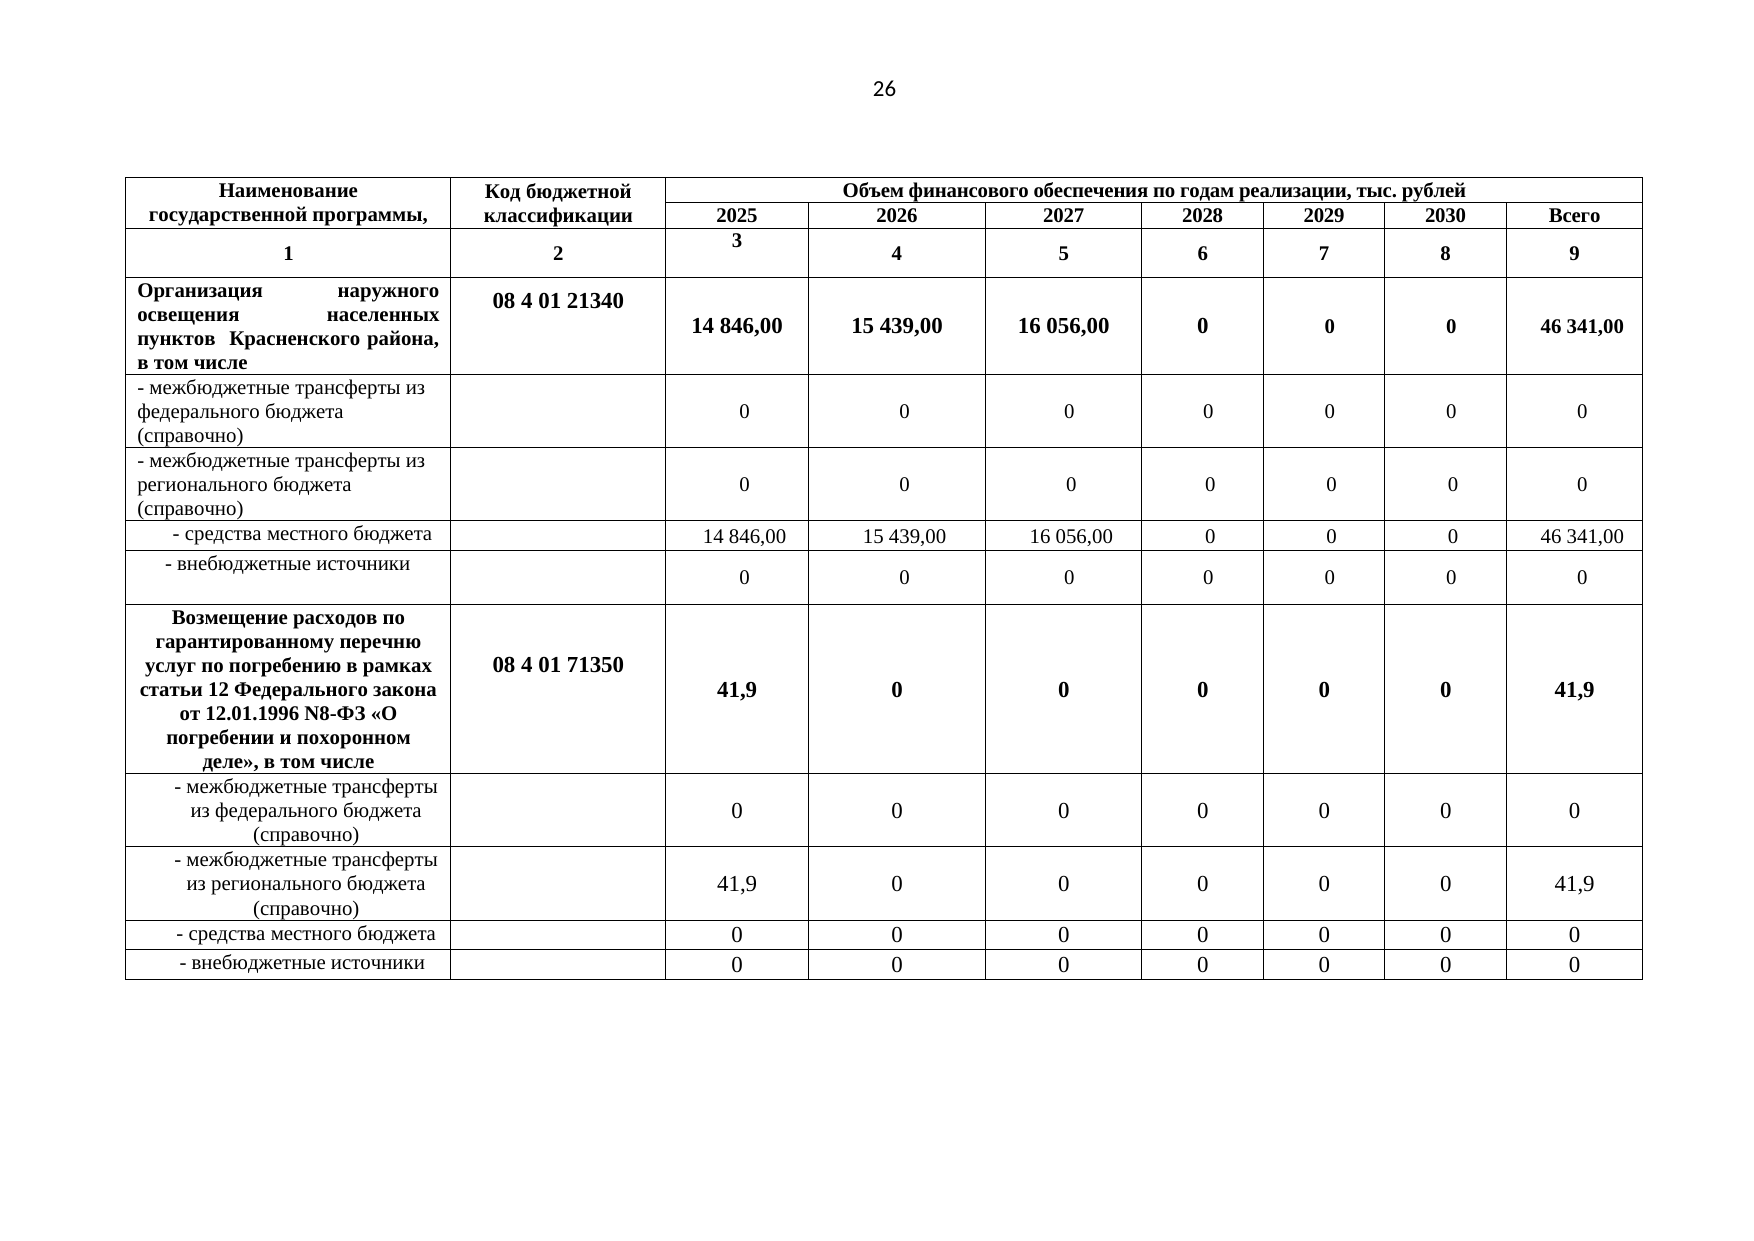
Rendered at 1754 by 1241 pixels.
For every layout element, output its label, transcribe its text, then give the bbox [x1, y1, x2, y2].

table_cell 0 [1142, 448, 1263, 520]
table_cell 5 [986, 229, 1141, 277]
table_cell 46 341,00 [1507, 278, 1642, 374]
table_cell 14 846,00 [666, 278, 808, 374]
table_cell 15 439,00 [809, 521, 985, 550]
table_cell 0 [1142, 921, 1263, 949]
table_cell [451, 847, 665, 919]
table_cell 6 [1142, 229, 1263, 277]
table_cell 0 [1385, 605, 1506, 773]
table_cell 2030 [1385, 203, 1506, 227]
table_cell 9 [1507, 229, 1642, 277]
table_cell - средства местного бюджета [126, 921, 450, 949]
table_cell 0 [986, 774, 1141, 846]
table_cell 0 [809, 950, 985, 978]
table_cell 0 [986, 847, 1141, 919]
table_cell 08 4 01 71350 [451, 605, 665, 773]
table_cell 0 [1385, 774, 1506, 846]
table_cell 3 [666, 229, 808, 277]
table_cell 0 [809, 774, 985, 846]
table_cell 0 [809, 921, 985, 949]
table_cell 4 [809, 229, 985, 277]
table_cell 0 [1142, 278, 1263, 374]
table_cell 8 [1385, 229, 1506, 277]
table_cell 0 [986, 921, 1141, 949]
table_cell 0 [986, 448, 1141, 520]
table_cell 0 [1142, 521, 1263, 550]
table_cell 0 [1385, 921, 1506, 949]
table_cell 0 [1142, 375, 1263, 447]
table_cell 0 [1385, 448, 1506, 520]
table_cell - межбюджетные трансферты из федерального бюджета (справочно) [126, 375, 450, 447]
table_cell 0 [1507, 774, 1642, 846]
table_cell 0 [1142, 551, 1263, 603]
table_cell 0 [1507, 921, 1642, 949]
table_cell 2028 [1142, 203, 1263, 227]
table_cell 41,9 [666, 605, 808, 773]
table_cell 0 [666, 448, 808, 520]
table_cell 0 [1507, 375, 1642, 447]
table_cell 0 [1142, 847, 1263, 919]
table_cell 0 [1264, 921, 1384, 949]
table_cell 0 [666, 375, 808, 447]
table_cell 0 [1264, 774, 1384, 846]
table_cell 0 [809, 551, 985, 603]
table_cell 46 341,00 [1507, 521, 1642, 550]
table_cell [451, 375, 665, 447]
table_cell 0 [1507, 950, 1642, 978]
table_cell 0 [986, 375, 1141, 447]
table_cell 0 [1264, 278, 1384, 374]
table_cell Всего [1507, 203, 1642, 227]
table_header Объем финансового обеспечения по годам реализации, тыс. рублей [666, 178, 1642, 202]
table_cell Возмещение расходов по гарантированному перечню услуг по погребению в рамках статьи 12 Федерального закона от 12.01.1996 N8-ФЗ «О погребении и похоронном деле», в том числе [126, 605, 450, 773]
table_cell 0 [1507, 551, 1642, 603]
table_cell [451, 448, 665, 520]
table_cell 0 [986, 950, 1141, 978]
table_cell 7 [1264, 229, 1384, 277]
table_cell 0 [1385, 551, 1506, 603]
table_cell 41,9 [1507, 847, 1642, 919]
table_cell 0 [1507, 448, 1642, 520]
table_cell [451, 921, 665, 949]
table_cell - средства местного бюджета [126, 521, 450, 550]
table_cell 2025 [666, 203, 808, 227]
table_cell 0 [1264, 448, 1384, 520]
table_cell 0 [1385, 375, 1506, 447]
table_cell 2 [451, 229, 665, 277]
table_cell 0 [1264, 950, 1384, 978]
table_cell Организация наружного освещения населенных пунктов Красненского района, в том числе [126, 278, 450, 374]
table_cell 41,9 [1507, 605, 1642, 773]
table_cell 0 [1385, 950, 1506, 978]
table_cell 0 [666, 551, 808, 603]
table_cell 0 [986, 551, 1141, 603]
table_cell 2029 [1264, 203, 1384, 227]
table_cell 2027 [986, 203, 1141, 227]
table_cell 16 056,00 [986, 278, 1141, 374]
table_cell - внебюджетные источники [126, 950, 450, 978]
table_cell 41,9 [666, 847, 808, 919]
table_cell 0 [1142, 774, 1263, 846]
table_cell 0 [1385, 278, 1506, 374]
table_cell 0 [1264, 375, 1384, 447]
table_cell 0 [1264, 847, 1384, 919]
table_cell 0 [666, 774, 808, 846]
table_cell 08 4 01 21340 [451, 278, 665, 374]
table_cell - межбюджетные трансферты из регионального бюджета (справочно) [126, 847, 450, 919]
table_cell 0 [809, 375, 985, 447]
table_cell 0 [809, 448, 985, 520]
table_cell [451, 521, 665, 550]
table_cell 14 846,00 [666, 521, 808, 550]
table_cell - внебюджетные источники [126, 551, 450, 603]
table_header Наименование государственной программы, структурного элемента, источник финансового обеспечения [126, 178, 450, 227]
table_cell 0 [666, 950, 808, 978]
table_cell 0 [1385, 521, 1506, 550]
table_cell 0 [666, 921, 808, 949]
table_cell 0 [1385, 847, 1506, 919]
table_header Код бюджетной классификации [451, 178, 665, 227]
table_cell 0 [1264, 521, 1384, 550]
table_cell 0 [1264, 605, 1384, 773]
table_cell [451, 774, 665, 846]
table_cell 16 056,00 [986, 521, 1141, 550]
table_cell [451, 950, 665, 978]
table_cell 0 [809, 847, 985, 919]
table_cell 0 [809, 605, 985, 773]
table_cell 0 [1142, 605, 1263, 773]
table_cell 0 [1264, 551, 1384, 603]
table_cell [451, 551, 665, 603]
table_cell 2026 [809, 203, 985, 227]
table_cell 0 [1142, 950, 1263, 978]
table_cell 1 [126, 229, 450, 277]
table_cell 15 439,00 [809, 278, 985, 374]
table_cell - межбюджетные трансферты из федерального бюджета (справочно) [126, 774, 450, 846]
table_cell 0 [986, 605, 1141, 773]
table_cell - межбюджетные трансферты из регионального бюджета (справочно) [126, 448, 450, 520]
